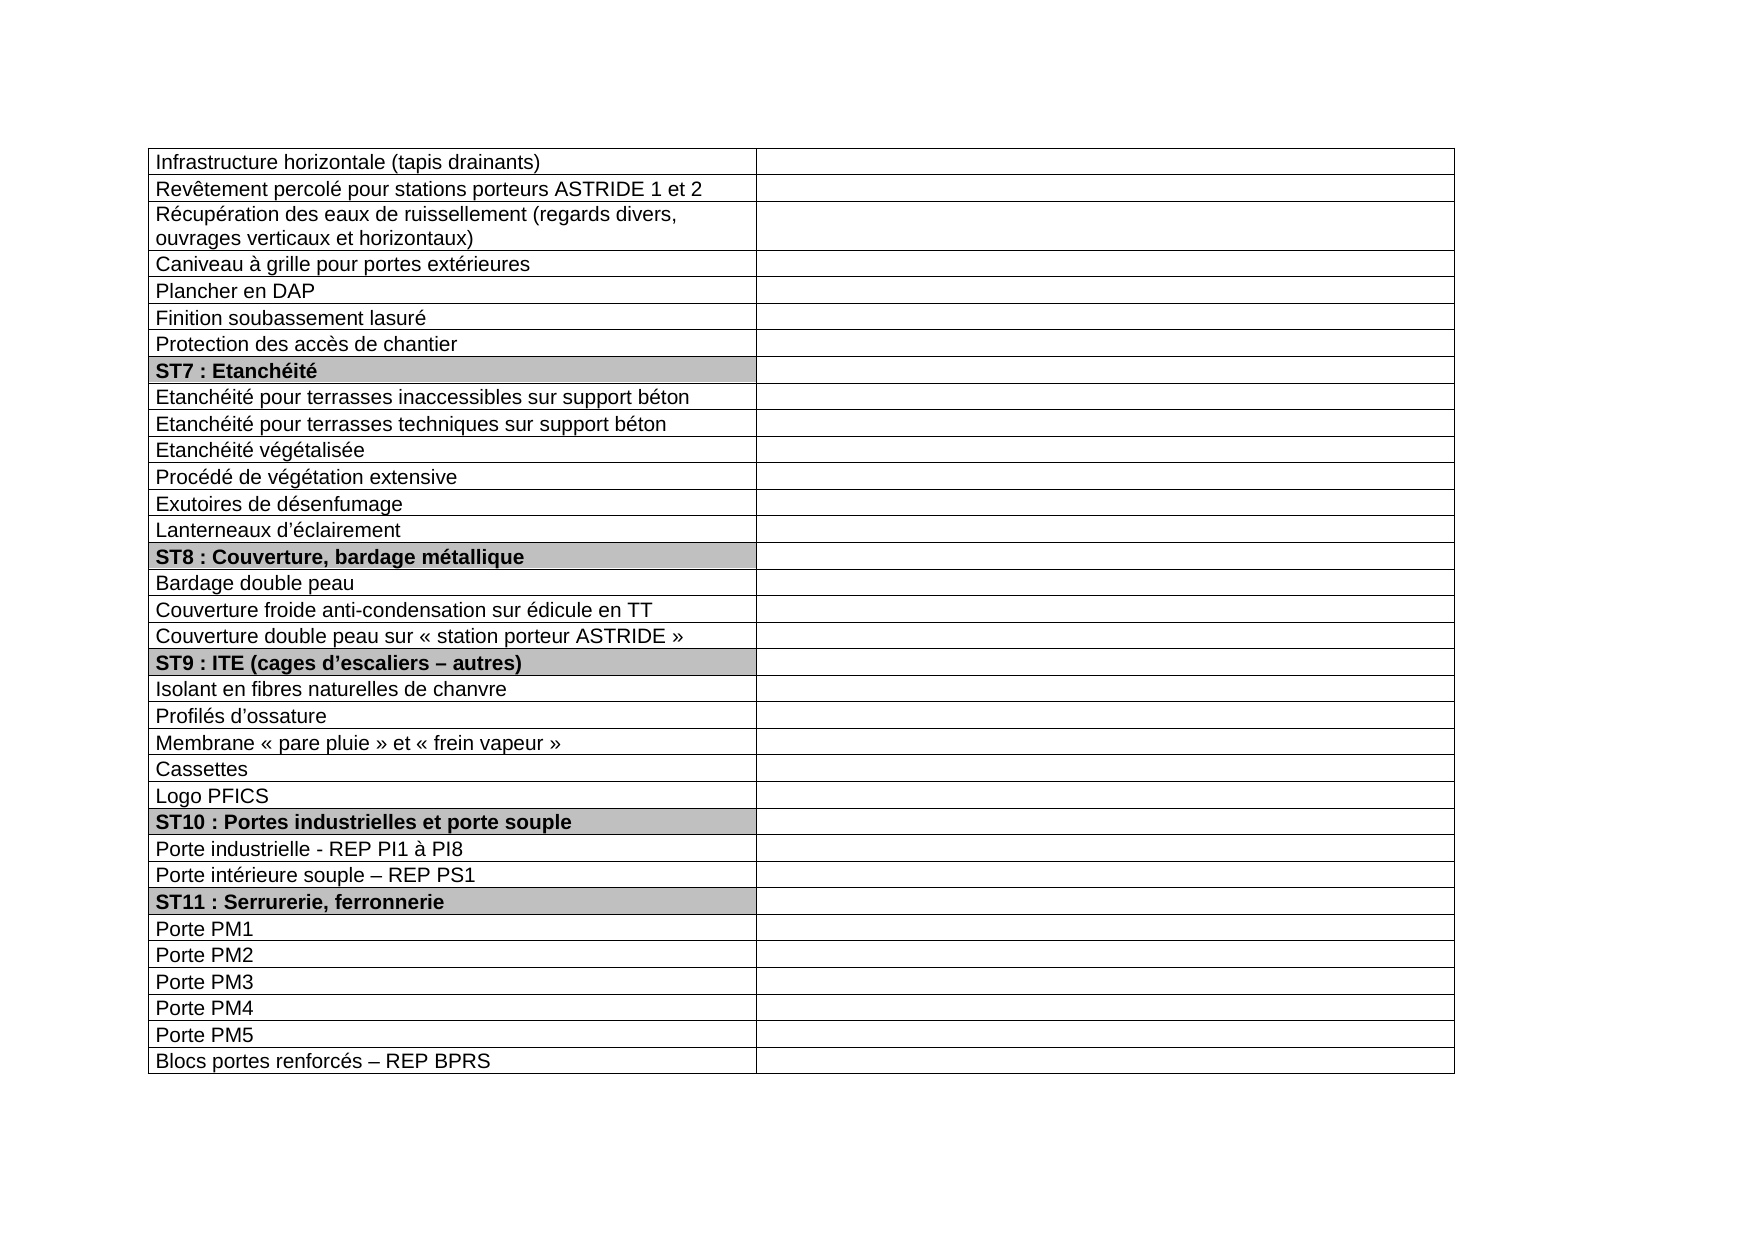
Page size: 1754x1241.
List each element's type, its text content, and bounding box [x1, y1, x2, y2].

table_cell Bardage double peau [149, 570, 756, 595]
table_cell [757, 809, 1454, 834]
table_cell [757, 149, 1454, 174]
table_cell Etanchéité pour terrasses inaccessibles sur support béton [149, 384, 756, 409]
table_cell [738, 175, 756, 201]
table_cell ST7 : Etanchéité [149, 357, 756, 382]
table_cell Récupération des eaux de ruissellement (regards divers, ouvrages verticaux et horizontaux) [149, 202, 756, 250]
table_cell [757, 1048, 1454, 1073]
table_cell [757, 410, 1454, 436]
table_cell [757, 596, 1454, 622]
table_cell Etanchéité végétalisée [149, 437, 756, 462]
table_cell [757, 862, 1454, 887]
table_cell [757, 304, 1454, 329]
table_cell Profilés d’ossature [149, 702, 756, 728]
table_cell Lanterneaux d’éclairement [149, 516, 756, 542]
table_cell Protection des accès de chantier [149, 330, 738, 356]
table_cell [757, 649, 1454, 675]
table_cell Logo PFICS [149, 782, 756, 807]
table_cell [757, 463, 1454, 489]
table_cell [757, 623, 1454, 648]
table_cell ST9 : ITE (cages d’escaliers – autres) [149, 649, 756, 675]
table_cell [757, 755, 1454, 781]
table_cell Porte PM5 [149, 1021, 756, 1047]
table_cell Isolant en fibres naturelles de chanvre [149, 676, 756, 701]
table_cell [757, 782, 1454, 807]
table_cell [738, 304, 756, 329]
table_cell Porte PM3 [149, 968, 756, 993]
table_cell ST11 : Serrurerie, ferronnerie [149, 888, 756, 914]
table_cell Exutoires de désenfumage [149, 490, 756, 515]
table_cell [757, 175, 1454, 201]
table_cell [757, 384, 1454, 409]
table_cell Membrane « pare pluie » et « frein vapeur » [149, 729, 756, 754]
table_cell Plancher en DAP [149, 277, 738, 303]
table_cell [757, 543, 1454, 568]
table_cell [757, 968, 1454, 993]
table_cell Couverture froide anti-condensation sur édicule en TT [149, 596, 756, 622]
table_cell [757, 437, 1454, 462]
table_cell Porte PM2 [149, 941, 756, 967]
table_cell Couverture double peau sur « station porteur ASTRIDE » [149, 623, 756, 648]
table_cell ST10 : Portes industrielles et porte souple [149, 809, 756, 834]
table_cell [757, 995, 1454, 1020]
table_cell [757, 357, 1454, 382]
table_cell [757, 202, 1454, 250]
table_cell Caniveau à grille pour portes extérieures [149, 251, 756, 276]
table_cell Porte intérieure souple – REP PS1 [149, 862, 756, 887]
table_cell Porte industrielle - REP PI1 à PI8 [149, 835, 756, 861]
table_cell Cassettes [149, 755, 756, 781]
table_cell [757, 835, 1454, 861]
table_cell [757, 330, 1454, 356]
table_cell [757, 915, 1454, 940]
table_cell [738, 149, 756, 174]
table_cell Porte PM4 [149, 995, 756, 1020]
table_cell Porte PM1 [149, 915, 756, 940]
table_cell [757, 729, 1454, 754]
table_cell [757, 490, 1454, 515]
table_cell [738, 277, 756, 303]
table_cell Revêtement percolé pour stations porteurs ASTRIDE 1 et 2 [149, 175, 738, 201]
table_cell [757, 570, 1454, 595]
table_cell Procédé de végétation extensive [149, 463, 756, 489]
table_cell Finition soubassement lasuré [149, 304, 738, 329]
table_cell [757, 516, 1454, 542]
table_cell Infrastructure horizontale (tapis drainants) [149, 149, 738, 174]
table_cell [757, 277, 1454, 303]
table_cell [757, 1021, 1454, 1047]
table_cell [757, 702, 1454, 728]
table_cell [738, 330, 756, 356]
table_cell [757, 676, 1454, 701]
table_cell Etanchéité pour terrasses techniques sur support béton [149, 410, 756, 436]
table_cell [757, 888, 1454, 914]
table_cell [757, 941, 1454, 967]
table_cell ST8 : Couverture, bardage métallique [149, 543, 756, 568]
table_cell [757, 251, 1454, 276]
table_cell Blocs portes renforcés – REP BPRS [149, 1048, 756, 1073]
